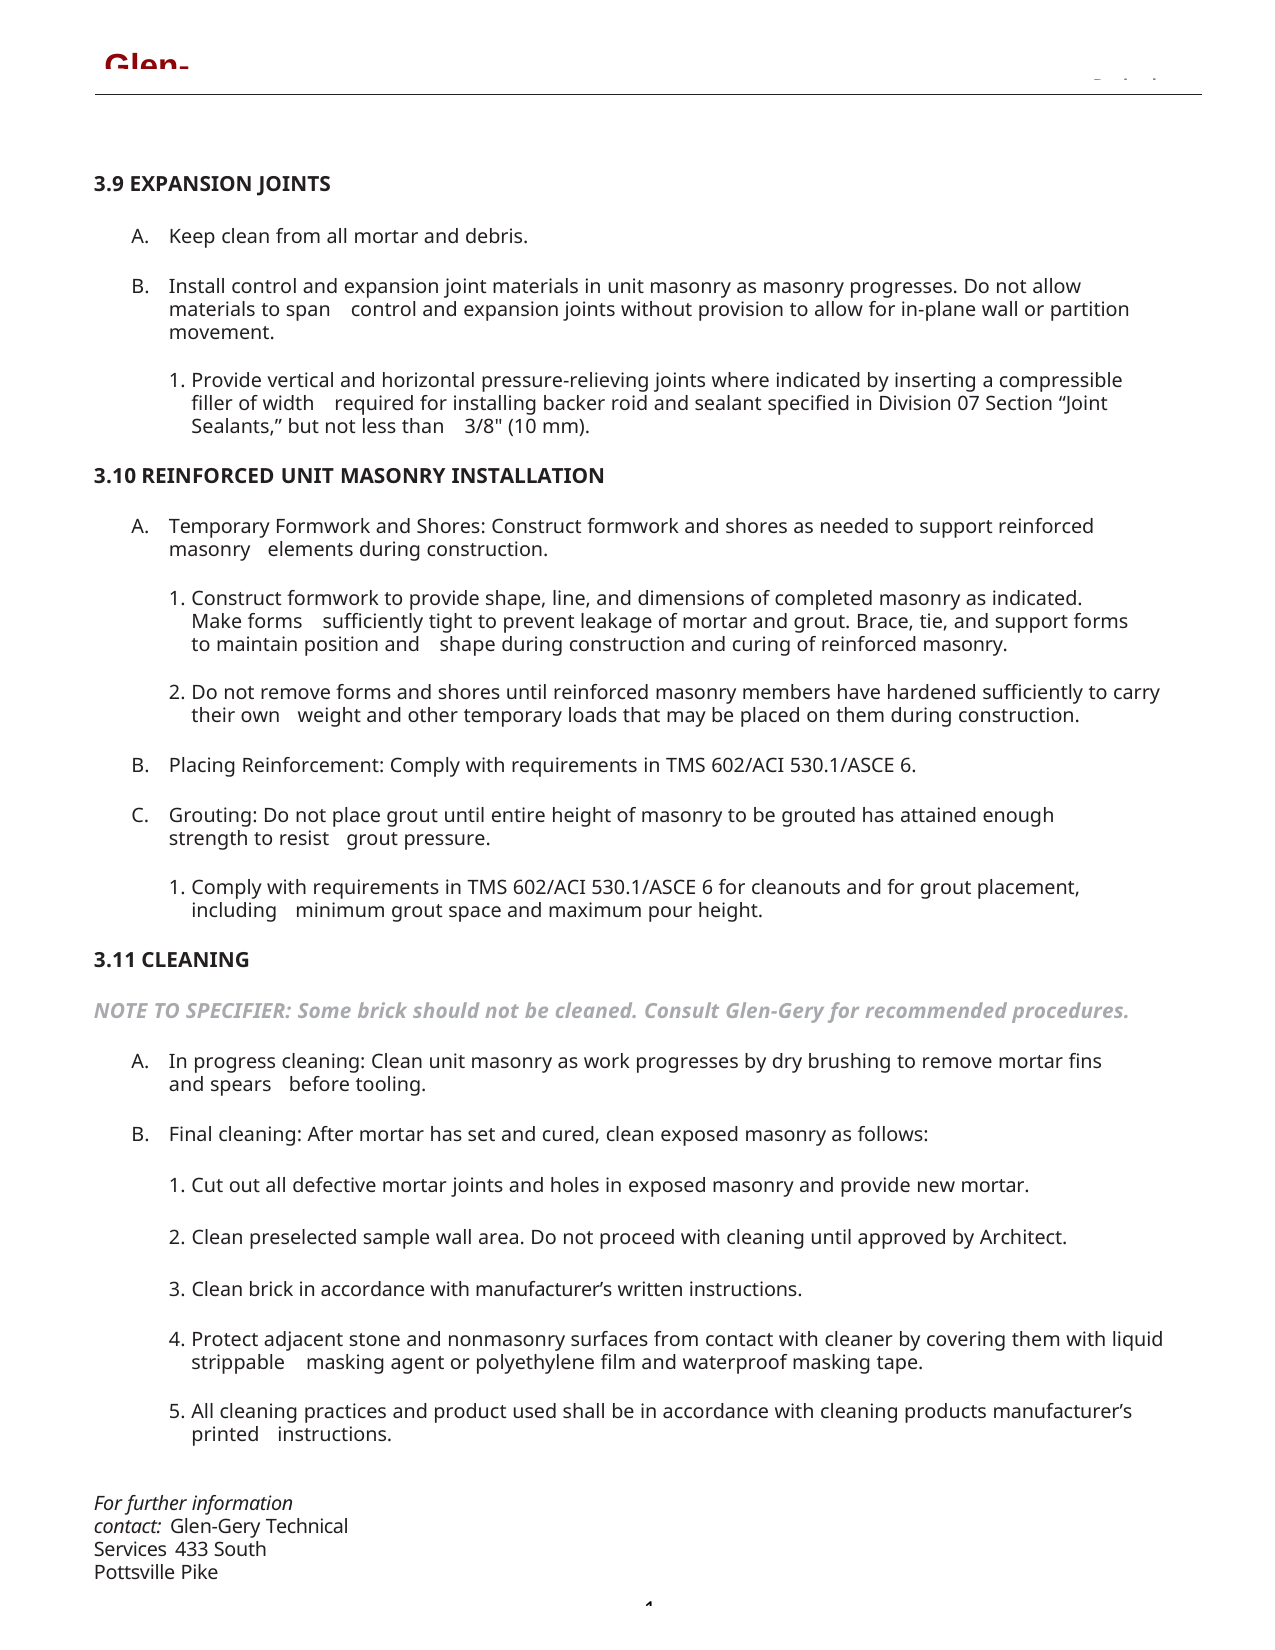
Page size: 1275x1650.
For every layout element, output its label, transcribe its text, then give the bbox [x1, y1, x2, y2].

list Do not remove forms and shores until reinforced masonry members have hardened sufficiently to carry their own weight and other temporary loads that may be placed on them during construction. [169, 681, 1163, 727]
list Comply with requirements in TMS 602/ACI 530.1/ASCE 6 for cleanouts and for grout placement, including minimum grout space and maximum pour height. [169, 876, 1115, 922]
subtitle CLEANING [94, 945, 1217, 973]
list Construct formwork to provide shape, line, and dimensions of completed masonry as indicated. Make forms sufficiently tight to prevent leakage of mortar and grout. Brace, tie, and support forms to maintain position and shape during construction and curing of reinforced masonry. [169, 587, 1138, 656]
list Install control and expansion joint materials in unit masonry as masonry progresses. Do not allow materials to span control and expansion joints without provision to allow for in-plane wall or partition movement. [131, 275, 1163, 344]
list Protect adjacent stone and nonmasonry surfaces from contact with cleaner by covering them with liquid strippable masking agent or polyethylene film and waterproof masking tape. [169, 1328, 1183, 1374]
list In progress cleaning: Clean unit masonry as work progresses by dry brushing to remove mortar fins and spears before tooling. [131, 1050, 1132, 1096]
list Provide vertical and horizontal pressure-relieving joints where indicated by inserting a compressible filler of width required for installing backer roid and sealant specified in Division 07 Section “Joint Sealants,” but not less than 3/8" (10 mm). [169, 369, 1160, 438]
subtitle EXPANSION JOINTS [94, 169, 1217, 198]
list Final cleaning: After mortar has set and cured, clean exposed masonry as follows: [131, 1120, 1217, 1147]
list All cleaning practices and product used shall be in accordance with cleaning products manufacturer’s printed instructions. [169, 1400, 1138, 1446]
list Temporary Formwork and Shores: Construct formwork and shores as needed to support reinforced masonry elements during construction. [131, 515, 1112, 561]
subtitle REINFORCED UNIT MASONRY INSTALLATION [94, 461, 1217, 489]
list Placing Reinforcement: Comply with requirements in TMS 602/ACI 530.1/ASCE 6. [131, 751, 1217, 778]
list Clean preselected sample wall area. Do not proceed with cleaning until approved by Architect. [169, 1223, 1217, 1250]
subtitle NOTE TO SPECIFIER: Some brick should not be cleaned. Consult Glen-Gery for recommended procedures. [94, 996, 1217, 1024]
list Cut out all defective mortar joints and holes in exposed masonry and provide new mortar. [169, 1172, 1217, 1199]
list Grouting: Do not place grout until entire height of masonry to be grouted has attained enough strength to resist grout pressure. [131, 804, 1132, 850]
list Keep clean from all mortar and debris. [131, 222, 1217, 249]
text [94, 1492, 348, 1584]
list Clean brick in accordance with manufacturer’s written instructions. [169, 1275, 1217, 1302]
